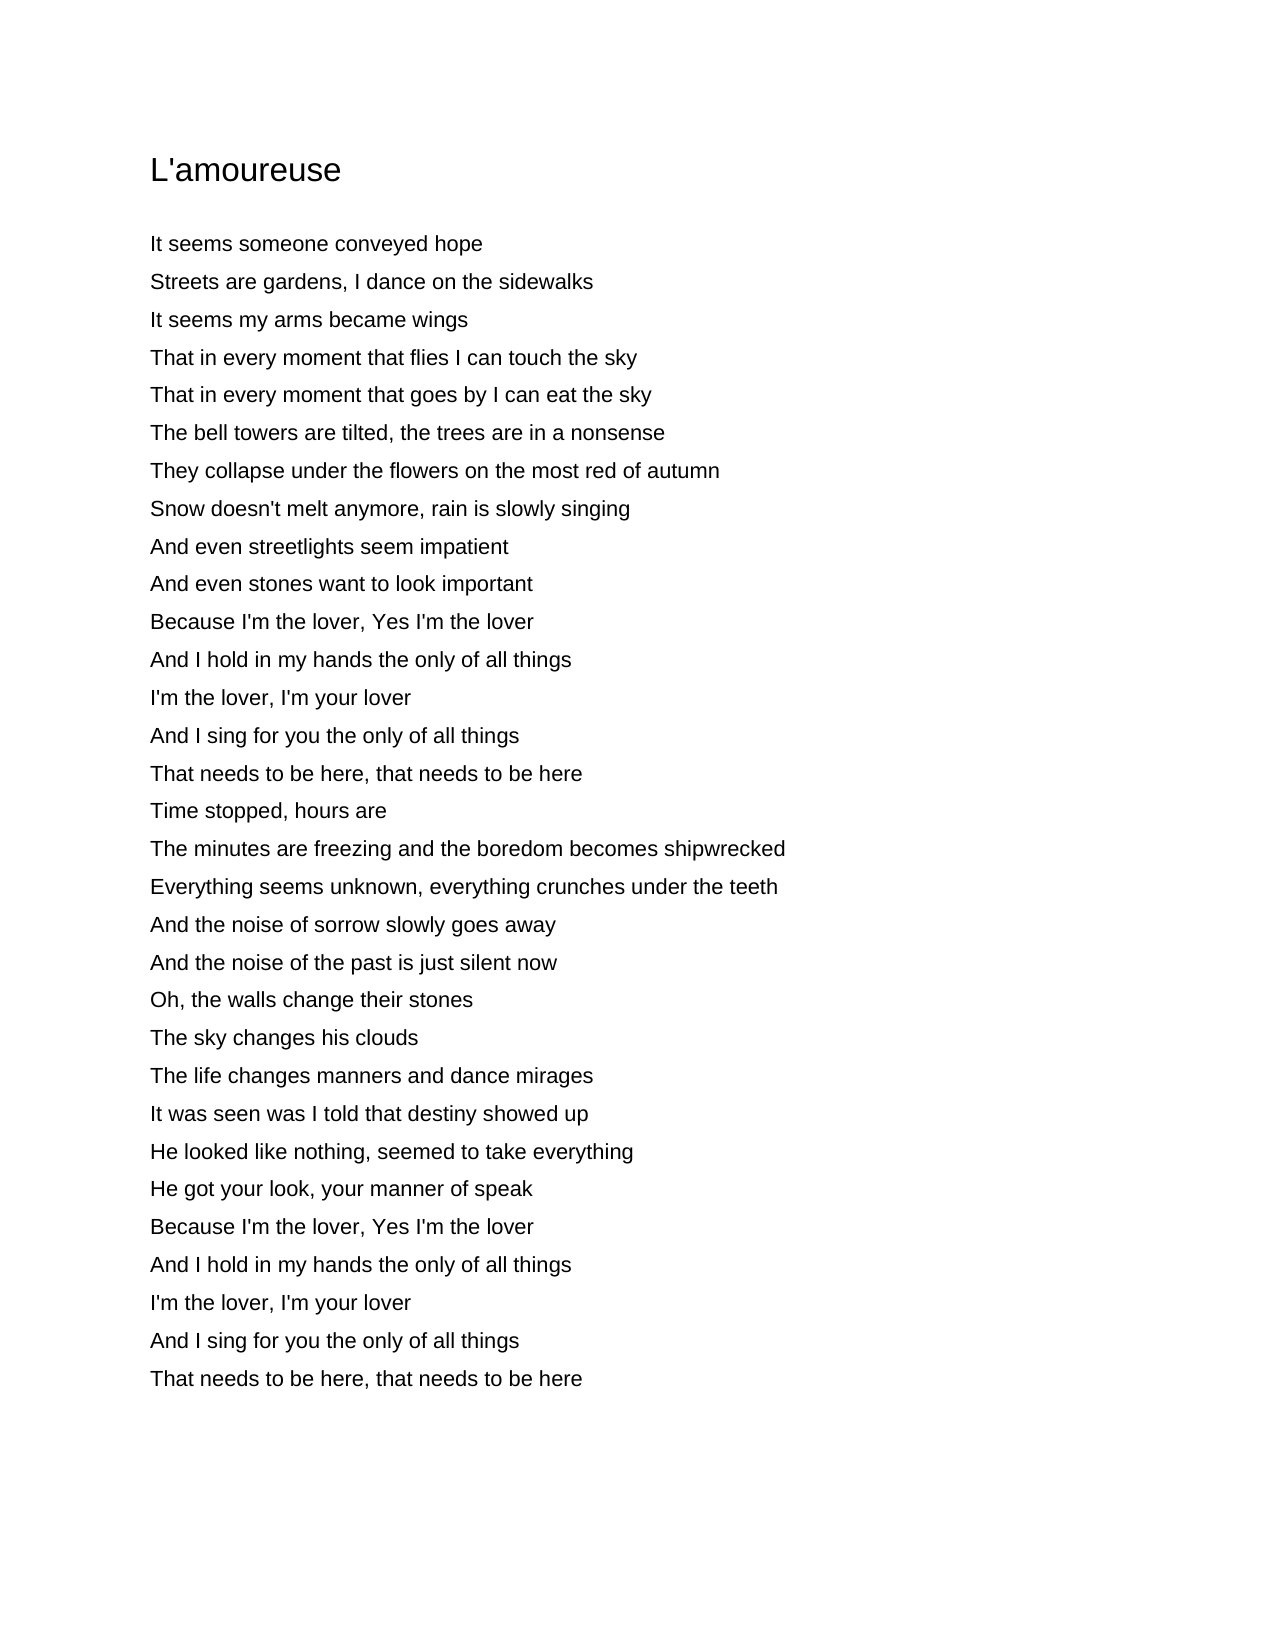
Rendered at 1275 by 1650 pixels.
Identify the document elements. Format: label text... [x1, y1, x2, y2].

text L'amoureuse [150, 150, 1125, 188]
text Because I'm the lover, Yes I'm the lover And I hold in my hands the only of all things I'm the lover, I'm your lover And I sing for you the only of all things That needs to be here, that needs to be here [150, 609, 1125, 786]
text It seems someone conveyed hope Streets are gardens, I dance on the sidewalks It seems my arms became wings That in every moment that flies I can touch the sky That in every moment that goes by I can eat the sky [150, 231, 1125, 407]
text Because I'm the lover, Yes I'm the lover And I hold in my hands the only of all things I'm the lover, I'm your lover And I sing for you the only of all things That needs to be here, that needs to be here [150, 1214, 1125, 1465]
text The bell towers are tilted, the trees are in a nonsense They collapse under the flowers on the most red of autumn Snow doesn't melt anymore, rain is slowly singing And even streetlights seem impatient And even stones want to look important [150, 420, 1125, 597]
text Oh, the walls change their stones The sky changes his clouds The life changes manners and dance mirages It was seen was I told that destiny showed up He looked like nothing, seemed to take everything He got your look, your manner of speak [150, 987, 1125, 1202]
text Time stopped, hours are The minutes are freezing and the boredom becomes shipwrecked Everything seems unknown, everything crunches under the teeth And the noise of sorrow slowly goes away And the noise of the past is just silent now [150, 798, 1125, 975]
